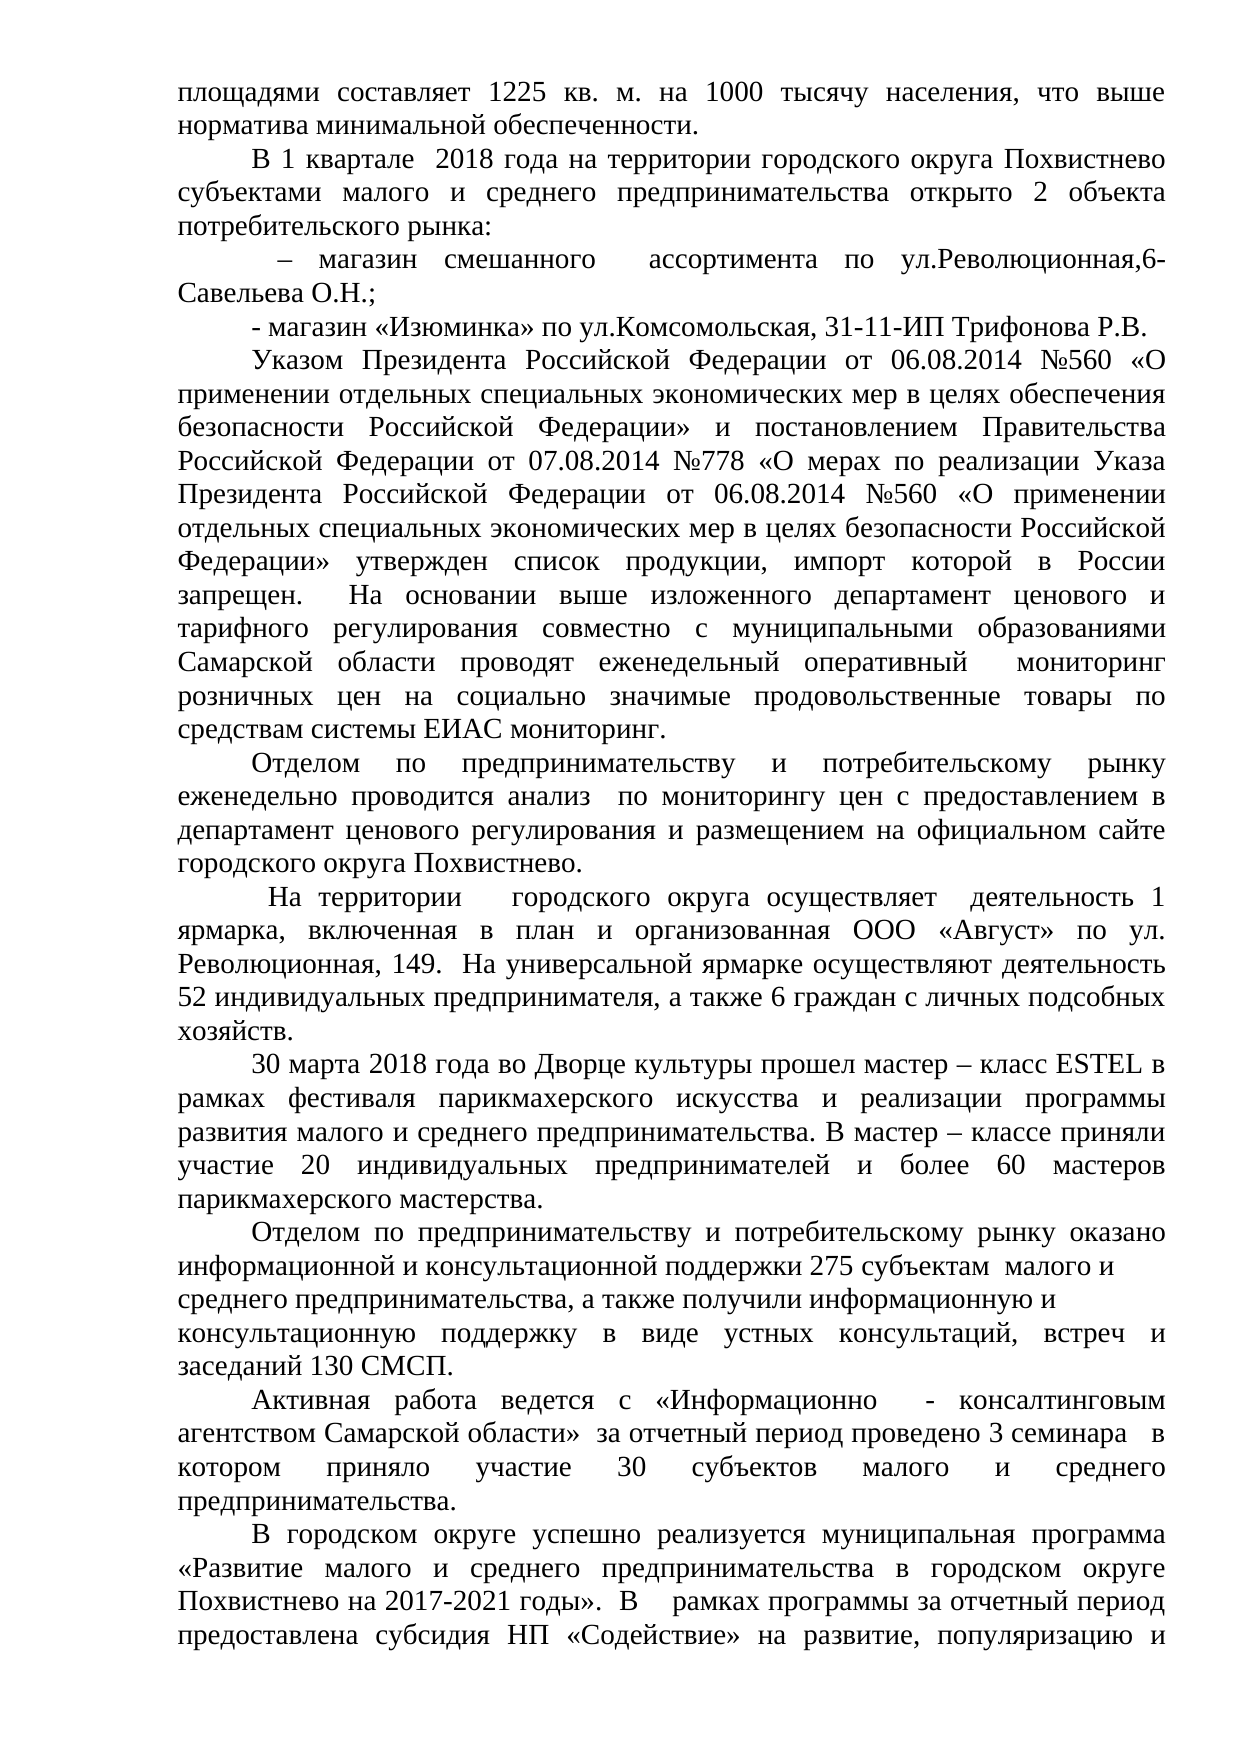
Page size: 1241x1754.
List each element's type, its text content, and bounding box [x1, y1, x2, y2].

text – магазин смешанного ассортимента по ул.Революционная,6- Савельева О.Н.; [177, 242, 1167, 309]
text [177, 74, 1167, 141]
text консультационную поддержку в виде устных консультаций, встреч и заседаний 130 СМСП. [177, 1315, 1167, 1382]
text Отделом по предпринимательству и потребительскому рынку еженедельно проводится анализ по мониторингу цен с предоставлением в департамент ценового регулирования и размещением на официальном сайте городского округа Похвистнево. [177, 745, 1167, 879]
text среднего предпринимательства, а также получили информационную и [177, 1281, 1167, 1315]
text Отделом по предпринимательству и потребительскому рынку оказано информационной и консультационной поддержки 275 субъектам малого и [177, 1214, 1167, 1281]
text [177, 1516, 1167, 1650]
text На территории городского округа осуществляет деятельность 1 ярмарка, включенная в план и организованная ООО «Август» по ул. Революционная, 149. На универсальной ярмарке осуществляют деятельность 52 индивидуальных предпринимателя, а также 6 граждан с личных подсобных хозяйств. [177, 879, 1167, 1047]
text Активная работа ведется с «Информационно - консалтинговым агентством Самарской области» за отчетный период проведено 3 семинара в котором приняло участие 30 субъектов малого и среднего предпринимательства. [177, 1382, 1167, 1516]
text - магазин «Изюминка» по ул.Комсомольская, 31-11-ИП Трифонова Р.В. [177, 309, 1167, 342]
text 30 марта 2018 года во Дворце культуры прошел мастер – класс ESTEL в рамках фестиваля парикмахерского искусства и реализации программы развития малого и среднего предпринимательства. В мастер – классе приняли участие 20 индивидуальных предпринимателей и более 60 мастеров парикмахерского мастерства. [177, 1047, 1167, 1214]
text В 1 квартале 2018 года на территории городского округа Похвистнево субъектами малого и среднего предпринимательства открыто 2 объекта потребительского рынка: [177, 141, 1167, 242]
text Указом Президента Российской Федерации от 06.08.2014 №560 «О применении отдельных специальных экономических мер в целях обеспечения безопасности Российской Федерации» и постановлением Правительства Российской Федерации от 07.08.2014 №778 «О мерах по реализации Указа Президента Российской Федерации от 06.08.2014 №560 «О применении отдельных специальных экономических мер в целях безопасности Российской Федерации» утвержден список продукции, импорт которой в России запрещен. На основании выше изложенного департамент ценового и тарифного регулирования совместно с муниципальными образованиями Самарской области проводят еженедельный оперативный мониторинг розничных цен на социально значимые продовольственные товары по средствам системы ЕИАС мониторинг. [177, 342, 1167, 745]
